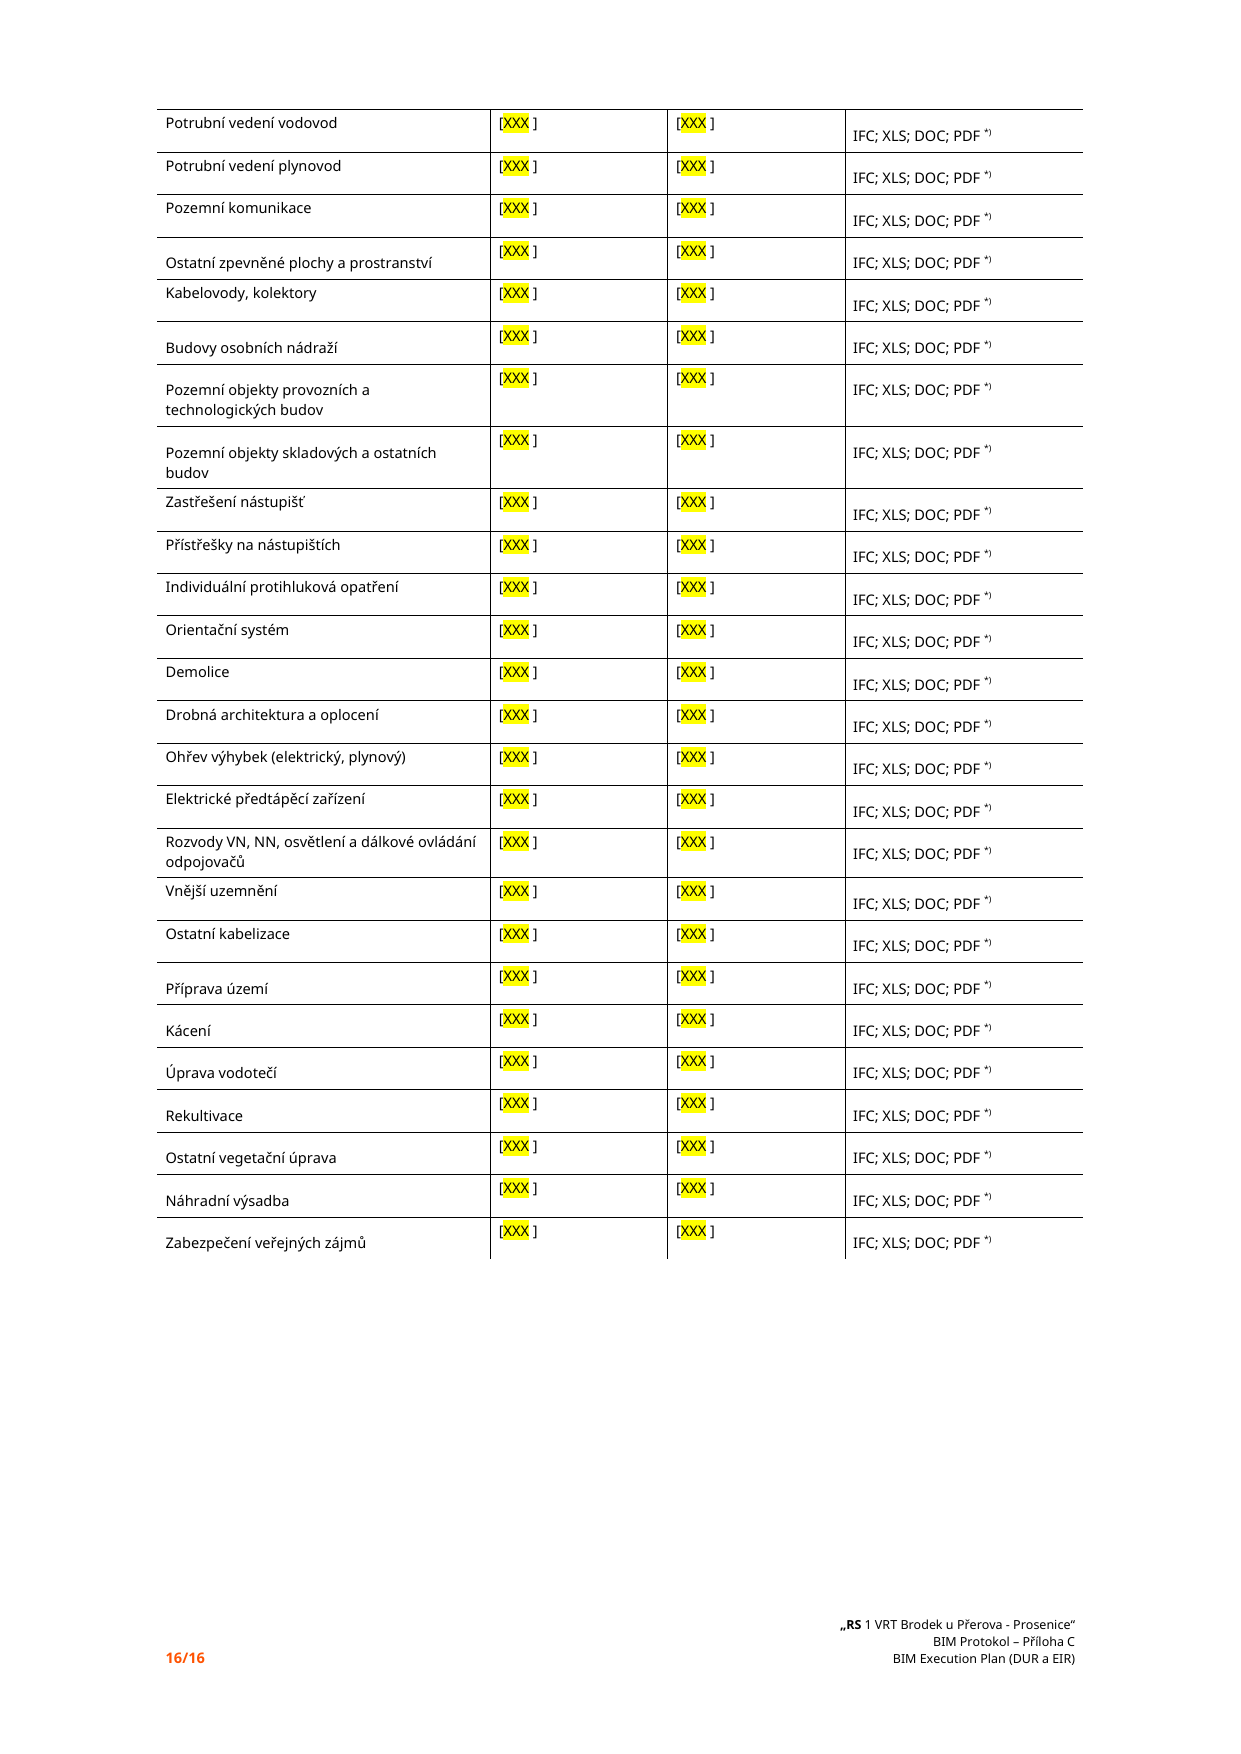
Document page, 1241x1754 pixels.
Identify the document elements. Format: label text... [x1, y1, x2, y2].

table_cell IFC; XLS; DOC; PDF *) [846, 365, 1083, 426]
table_cell [XXX ] [668, 701, 845, 743]
table_cell IFC; XLS; DOC; PDF *) [846, 195, 1083, 236]
table_cell IFC; XLS; DOC; PDF *) [846, 659, 1083, 700]
table_cell [XXX ] [491, 701, 667, 743]
table_cell Rozvody VN, NN, osvětlení a dálkové ovládání odpojovačů [157, 829, 490, 877]
table_cell Příprava území [157, 963, 490, 1004]
table_cell IFC; XLS; DOC; PDF *) [846, 574, 1083, 615]
table_cell IFC; XLS; DOC; PDF *) [846, 1218, 1083, 1259]
table_cell [XXX ] [491, 532, 667, 573]
table_cell IFC; XLS; DOC; PDF *) [846, 1048, 1083, 1089]
table_cell [XXX ] [491, 659, 667, 700]
table_cell IFC; XLS; DOC; PDF *) [846, 532, 1083, 573]
table_cell [XXX ] [491, 280, 667, 321]
table_cell [XXX ] [668, 365, 845, 426]
table_cell [XXX ] [491, 786, 667, 827]
table_cell IFC; XLS; DOC; PDF *) [846, 1133, 1083, 1174]
table_cell [XXX ] [491, 829, 667, 877]
table_cell IFC; XLS; DOC; PDF *) [846, 1005, 1083, 1047]
table_cell [XXX ] [491, 238, 667, 279]
table_cell [XXX ] [668, 1090, 845, 1132]
table_cell IFC; XLS; DOC; PDF *) [846, 280, 1083, 321]
table_cell [XXX ] [491, 616, 667, 658]
table_cell Pozemní objekty provozních a technologických budov [157, 365, 490, 426]
table_cell IFC; XLS; DOC; PDF *) [846, 153, 1083, 194]
table_cell IFC; XLS; DOC; PDF *) [846, 322, 1083, 364]
table_cell [XXX ] [491, 1005, 667, 1047]
table_cell [XXX ] [668, 1005, 845, 1047]
table_cell [XXX ] [491, 1175, 667, 1216]
table_cell Ostatní vegetační úprava [157, 1133, 490, 1174]
table_cell IFC; XLS; DOC; PDF *) [846, 489, 1083, 531]
table_cell [XXX ] [491, 1048, 667, 1089]
table_cell IFC; XLS; DOC; PDF *) [846, 701, 1083, 743]
table_cell [XXX ] [668, 489, 845, 531]
table_cell [XXX ] [491, 963, 667, 1004]
table_cell [XXX ] [668, 280, 845, 321]
table_cell Drobná architektura a oplocení [157, 701, 490, 743]
table_cell Potrubní vedení vodovod [157, 110, 490, 152]
table_cell IFC; XLS; DOC; PDF *) [846, 963, 1083, 1004]
table_cell Kácení [157, 1005, 490, 1047]
table_cell [XXX ] [668, 153, 845, 194]
table_cell IFC; XLS; DOC; PDF *) [846, 616, 1083, 658]
table_cell [XXX ] [668, 1048, 845, 1089]
table_cell Orientační systém [157, 616, 490, 658]
table_cell Kabelovody, kolektory [157, 280, 490, 321]
table_cell [XXX ] [491, 489, 667, 531]
table_cell [XXX ] [668, 829, 845, 877]
table_cell [XXX ] [668, 574, 845, 615]
table_cell Zabezpečení veřejných zájmů [157, 1218, 490, 1259]
table_cell Rekultivace [157, 1090, 490, 1132]
table_cell [XXX ] [668, 921, 845, 962]
table_cell Přístřešky na nástupištích [157, 532, 490, 573]
table_cell [XXX ] [491, 195, 667, 236]
table_cell IFC; XLS; DOC; PDF *) [846, 829, 1083, 877]
table_cell [XXX ] [668, 963, 845, 1004]
table_cell Úprava vodotečí [157, 1048, 490, 1089]
table_cell [XXX ] [491, 744, 667, 785]
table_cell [846, 110, 1083, 152]
table_cell [XXX ] [668, 659, 845, 700]
table_cell IFC; XLS; DOC; PDF *) [846, 1175, 1083, 1216]
table_cell IFC; XLS; DOC; PDF *) [846, 921, 1083, 962]
table_cell [XXX ] [668, 427, 845, 488]
table_cell [XXX ] [668, 322, 845, 364]
table_cell Zastřešení nástupišť [157, 489, 490, 531]
table_cell [XXX ] [491, 322, 667, 364]
table_cell Ostatní kabelizace [157, 921, 490, 962]
table_cell [XXX ] [491, 878, 667, 919]
table_cell [XXX ] [668, 1218, 845, 1259]
table_cell [XXX ] [491, 574, 667, 615]
table_cell [XXX ] [491, 921, 667, 962]
table_cell Elektrické předtápěcí zařízení [157, 786, 490, 827]
table_cell [XXX ] [491, 365, 667, 426]
table_cell IFC; XLS; DOC; PDF *) [846, 786, 1083, 827]
table_cell [XXX ] [668, 878, 845, 919]
table_cell IFC; XLS; DOC; PDF *) [846, 1090, 1083, 1132]
table_cell IFC; XLS; DOC; PDF *) [846, 427, 1083, 488]
table_cell [XXX ] [668, 1175, 845, 1216]
table_cell [XXX ] [668, 110, 845, 152]
table_cell [XXX ] [668, 786, 845, 827]
table_cell [XXX ] [491, 1133, 667, 1174]
table_cell Individuální protihluková opatření [157, 574, 490, 615]
table_cell [XXX ] [668, 1133, 845, 1174]
table_cell [XXX ] [491, 110, 667, 152]
table_cell IFC; XLS; DOC; PDF *) [846, 878, 1083, 919]
table_cell [XXX ] [491, 153, 667, 194]
table_cell Ostatní zpevněné plochy a prostranství [157, 238, 490, 279]
table_cell Náhradní výsadba [157, 1175, 490, 1216]
table_cell [XXX ] [491, 427, 667, 488]
table_cell Demolice [157, 659, 490, 700]
table_cell Budovy osobních nádraží [157, 322, 490, 364]
table_cell [XXX ] [491, 1090, 667, 1132]
table_cell Potrubní vedení plynovod [157, 153, 490, 194]
table_cell [XXX ] [668, 195, 845, 236]
table_cell [XXX ] [668, 238, 845, 279]
table_cell [XXX ] [668, 532, 845, 573]
table_cell Pozemní komunikace [157, 195, 490, 236]
table_cell [XXX ] [668, 744, 845, 785]
table_cell [XXX ] [491, 1218, 667, 1259]
table_cell IFC; XLS; DOC; PDF *) [846, 238, 1083, 279]
table_cell [XXX ] [668, 616, 845, 658]
table_cell Vnější uzemnění [157, 878, 490, 919]
table_cell Ohřev výhybek (elektrický, plynový) [157, 744, 490, 785]
table_cell Pozemní objekty skladových a ostatních budov [157, 427, 490, 488]
table_cell IFC; XLS; DOC; PDF *) [846, 744, 1083, 785]
